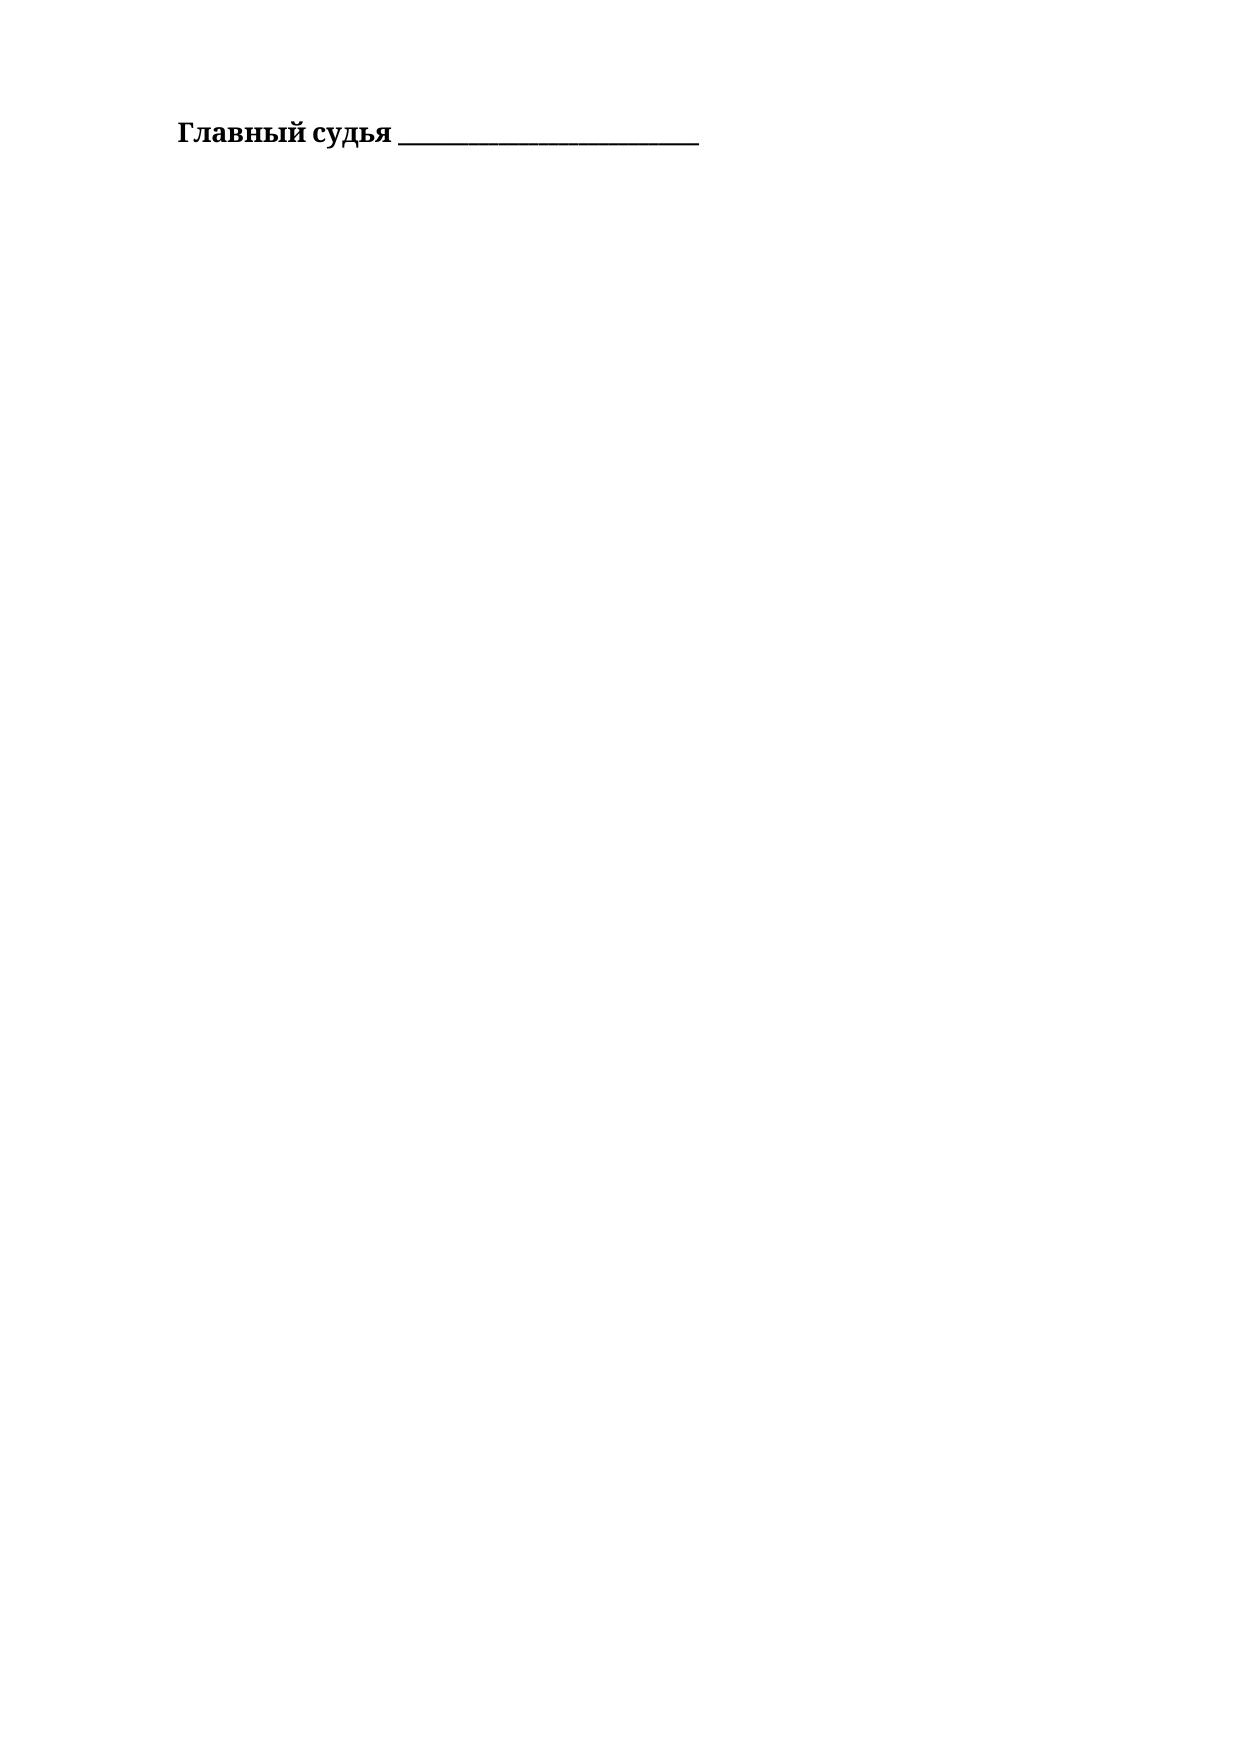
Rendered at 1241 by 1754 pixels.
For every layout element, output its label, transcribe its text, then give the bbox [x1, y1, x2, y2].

text Главный судья ______________________________ [177, 118, 1152, 149]
